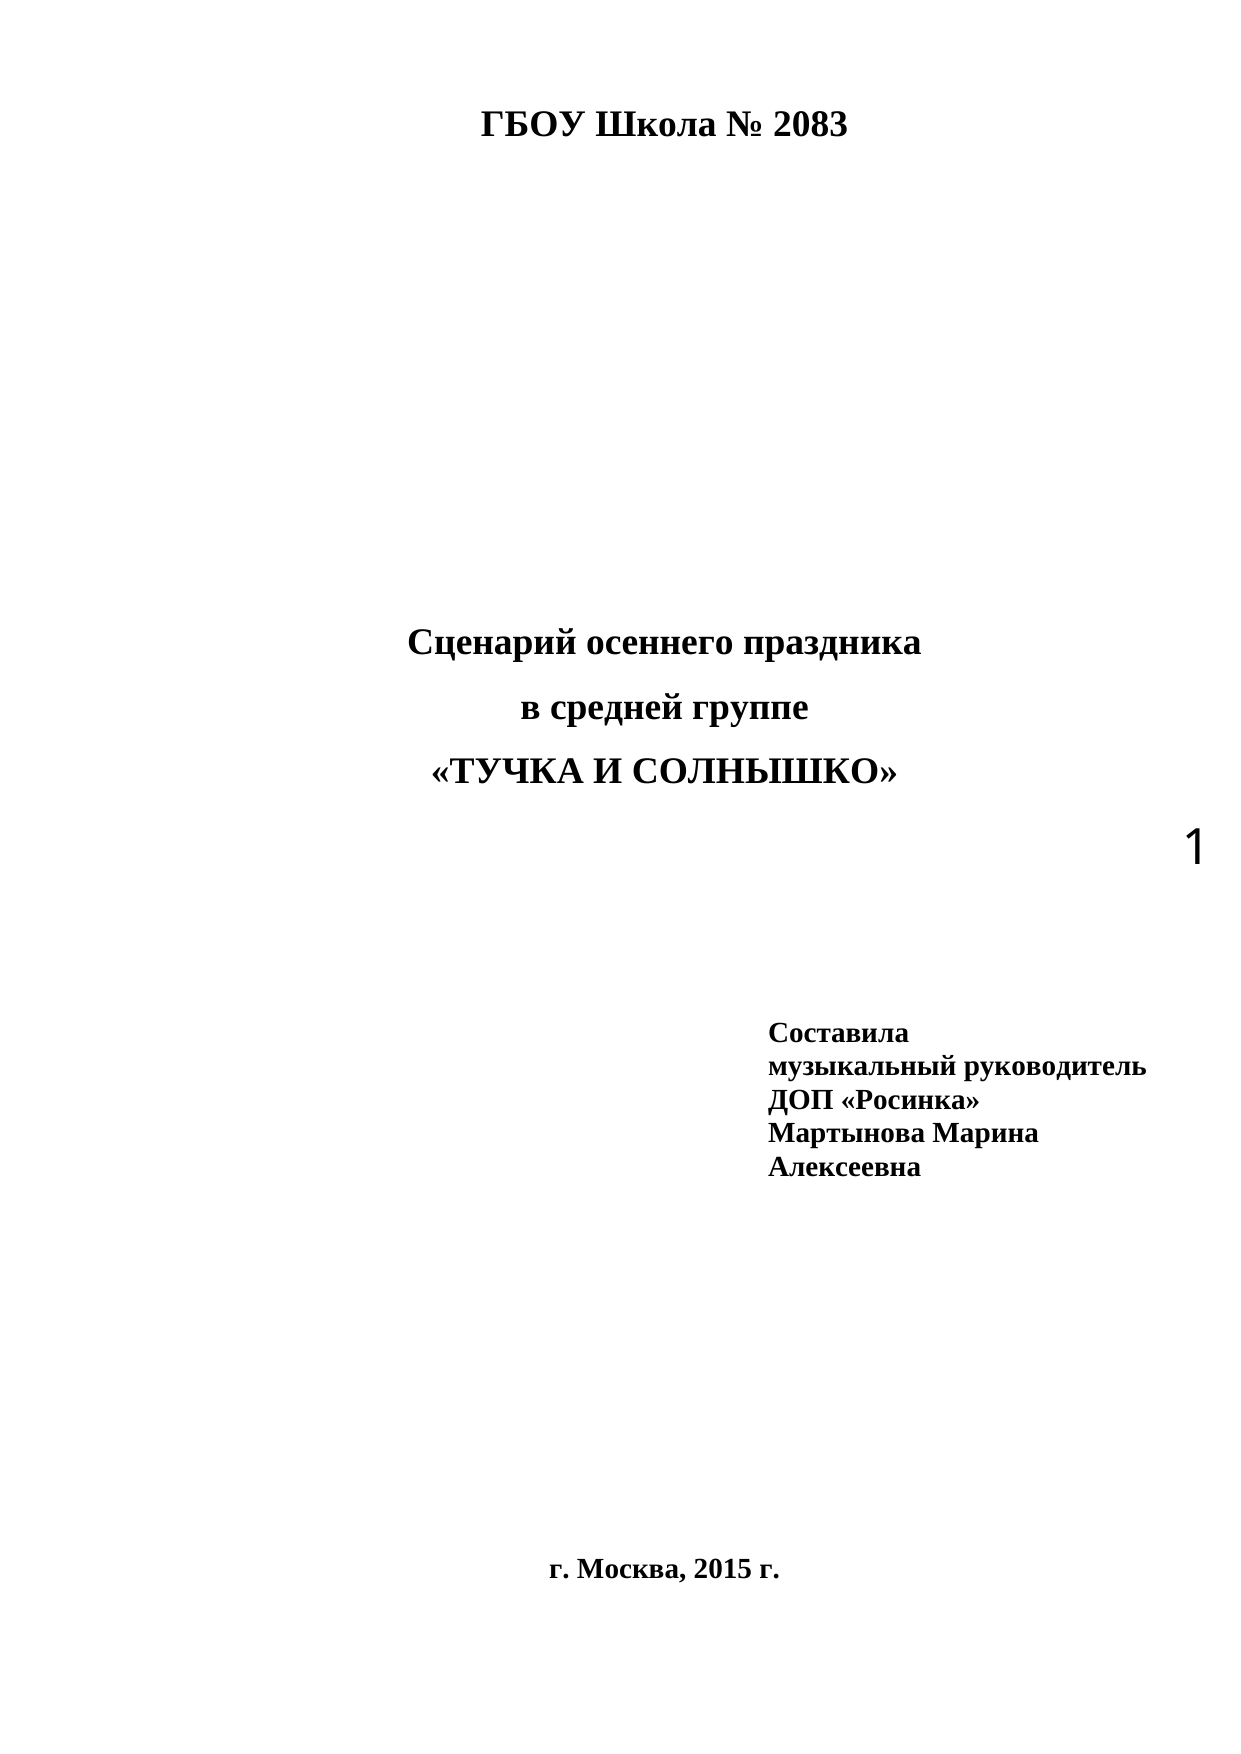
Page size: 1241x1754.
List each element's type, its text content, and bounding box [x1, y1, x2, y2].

text Составила [768, 1015, 1152, 1048]
text в средней группе [177, 684, 1152, 727]
text музыкальный руководитель [768, 1048, 1152, 1082]
text ГБОУ Школа № 2083 [177, 102, 1152, 145]
text Мартынова Марина Алексеевна [768, 1115, 1152, 1182]
text г. Москва, 2015 г. [177, 1551, 1152, 1585]
text Сценарий осеннего праздника [177, 619, 1152, 662]
text «ТУЧКА И СОЛНЫШКО» [177, 749, 1152, 792]
text ДОП «Росинка» [768, 1082, 1152, 1115]
